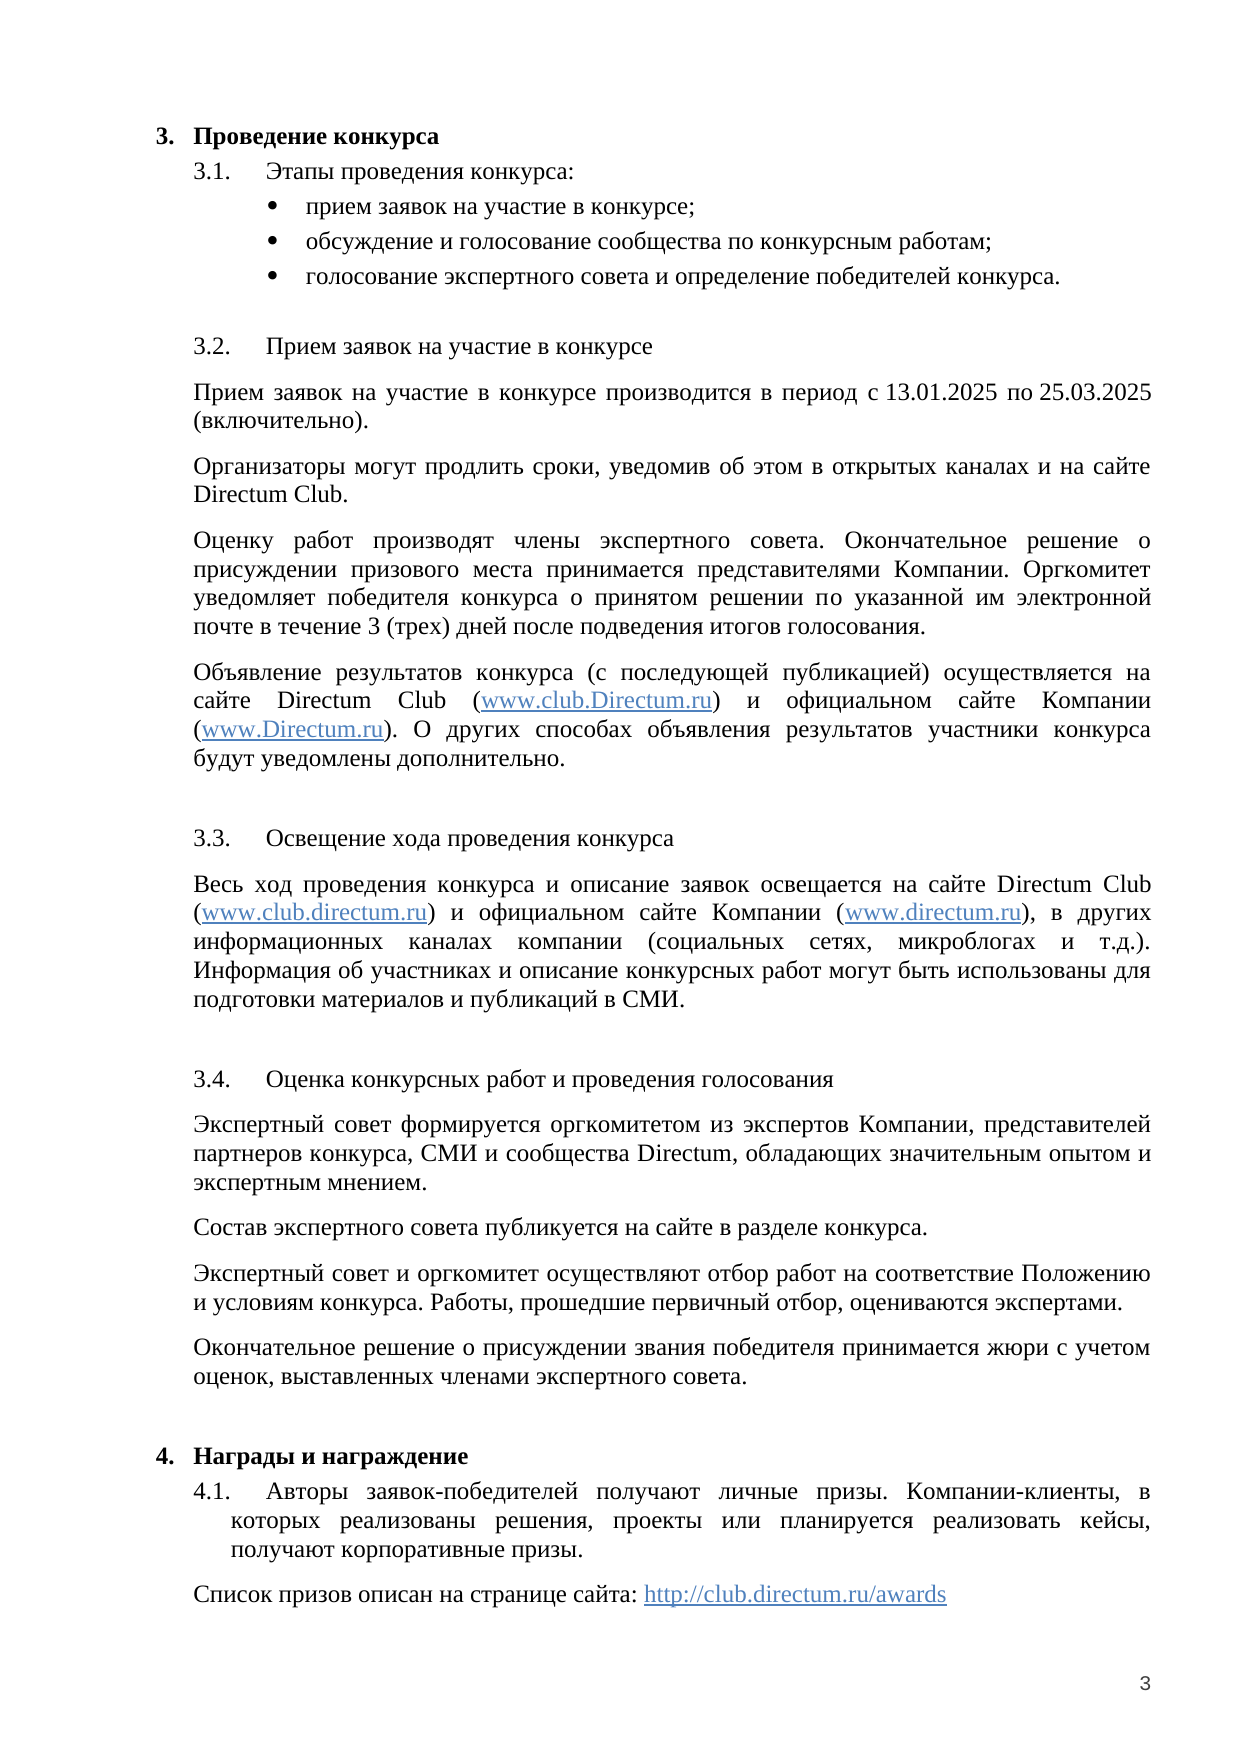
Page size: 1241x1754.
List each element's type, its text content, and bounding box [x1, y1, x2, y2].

text Объявление результатов конкурса (с последующей публикацией) осуществляется на сайте Directum Club (www.club.Directum.ru) и официальном сайте Компании (www.Directum.ru). О других способах объявления результатов участники конкурса будут уведомлены дополнительно. [193, 657, 1152, 772]
list обсуждение и голосование сообщества по конкурсным работам; [268, 226, 1152, 255]
text Экспертный совет и оргкомитет осуществляют отбор работ на соответствие Положению и условиям конкурса. Работы, прошедшие первичный отбор, оцениваются экспертами. [193, 1258, 1152, 1315]
text Прием заявок на участие в конкурсе производится в период с 13.01.2025 по 25.03.2025 (включительно). [193, 377, 1152, 434]
list Оценка конкурсных работ и проведения голосования [193, 1064, 1152, 1093]
text Весь ход проведения конкурса и описание заявок освещается на сайте Directum Club (www.club.directum.ru) и официальном сайте Компании (www.directum.ru), в других информационных каналах компании (социальных сетях, микроблогах и т.д.). Информация об участниках и описание конкурсных работ могут быть использованы для подготовки материалов и публикаций в СМИ. [193, 869, 1152, 1012]
text Состав экспертного совета публикуется на сайте в разделе конкурса. [193, 1212, 1152, 1241]
list прием заявок на участие в конкурсе; [268, 191, 1152, 220]
list Авторы заявок-победителей получают личные призы. Компании-клиенты, в которых реализованы решения, проекты или планируется реализовать кейсы, получают корпоративные призы. [193, 1476, 1152, 1562]
list Этапы проведения конкурса: [193, 156, 1152, 185]
text Оценку работ производят члены экспертного совета. Окончательное решение о присуждении призового места принимается представителями Компании. Оргкомитет уведомляет победителя конкурса о принятом решении по указанной им электронной почте в течение 3 (трех) дней после подведения итогов голосования. [193, 525, 1152, 640]
list Прием заявок на участие в конкурсе [193, 331, 1152, 360]
text Экспертный совет формируется оргкомитетом из экспертов Компании, представителей партнеров конкурса, СМИ и сообщества Directum, обладающих значительным опытом и экспертным мнением. [193, 1109, 1152, 1196]
text Список призов описан на странице сайта: http://club.directum.ru/awards [193, 1579, 1152, 1608]
list Освещение хода проведения конкурса [193, 823, 1152, 852]
text Окончательное решение о присуждении звания победителя принимается жюри с учетом оценок, выставленных членами экспертного совета. [193, 1332, 1152, 1389]
list Проведение конкурса [156, 121, 1152, 150]
list голосование экспертного совета и определение победителей конкурса. [268, 261, 1152, 290]
list Награды и награждение [156, 1441, 1152, 1470]
text Организаторы могут продлить сроки, уведомив об этом в открытых каналах и на сайте Directum Club. [193, 451, 1152, 508]
